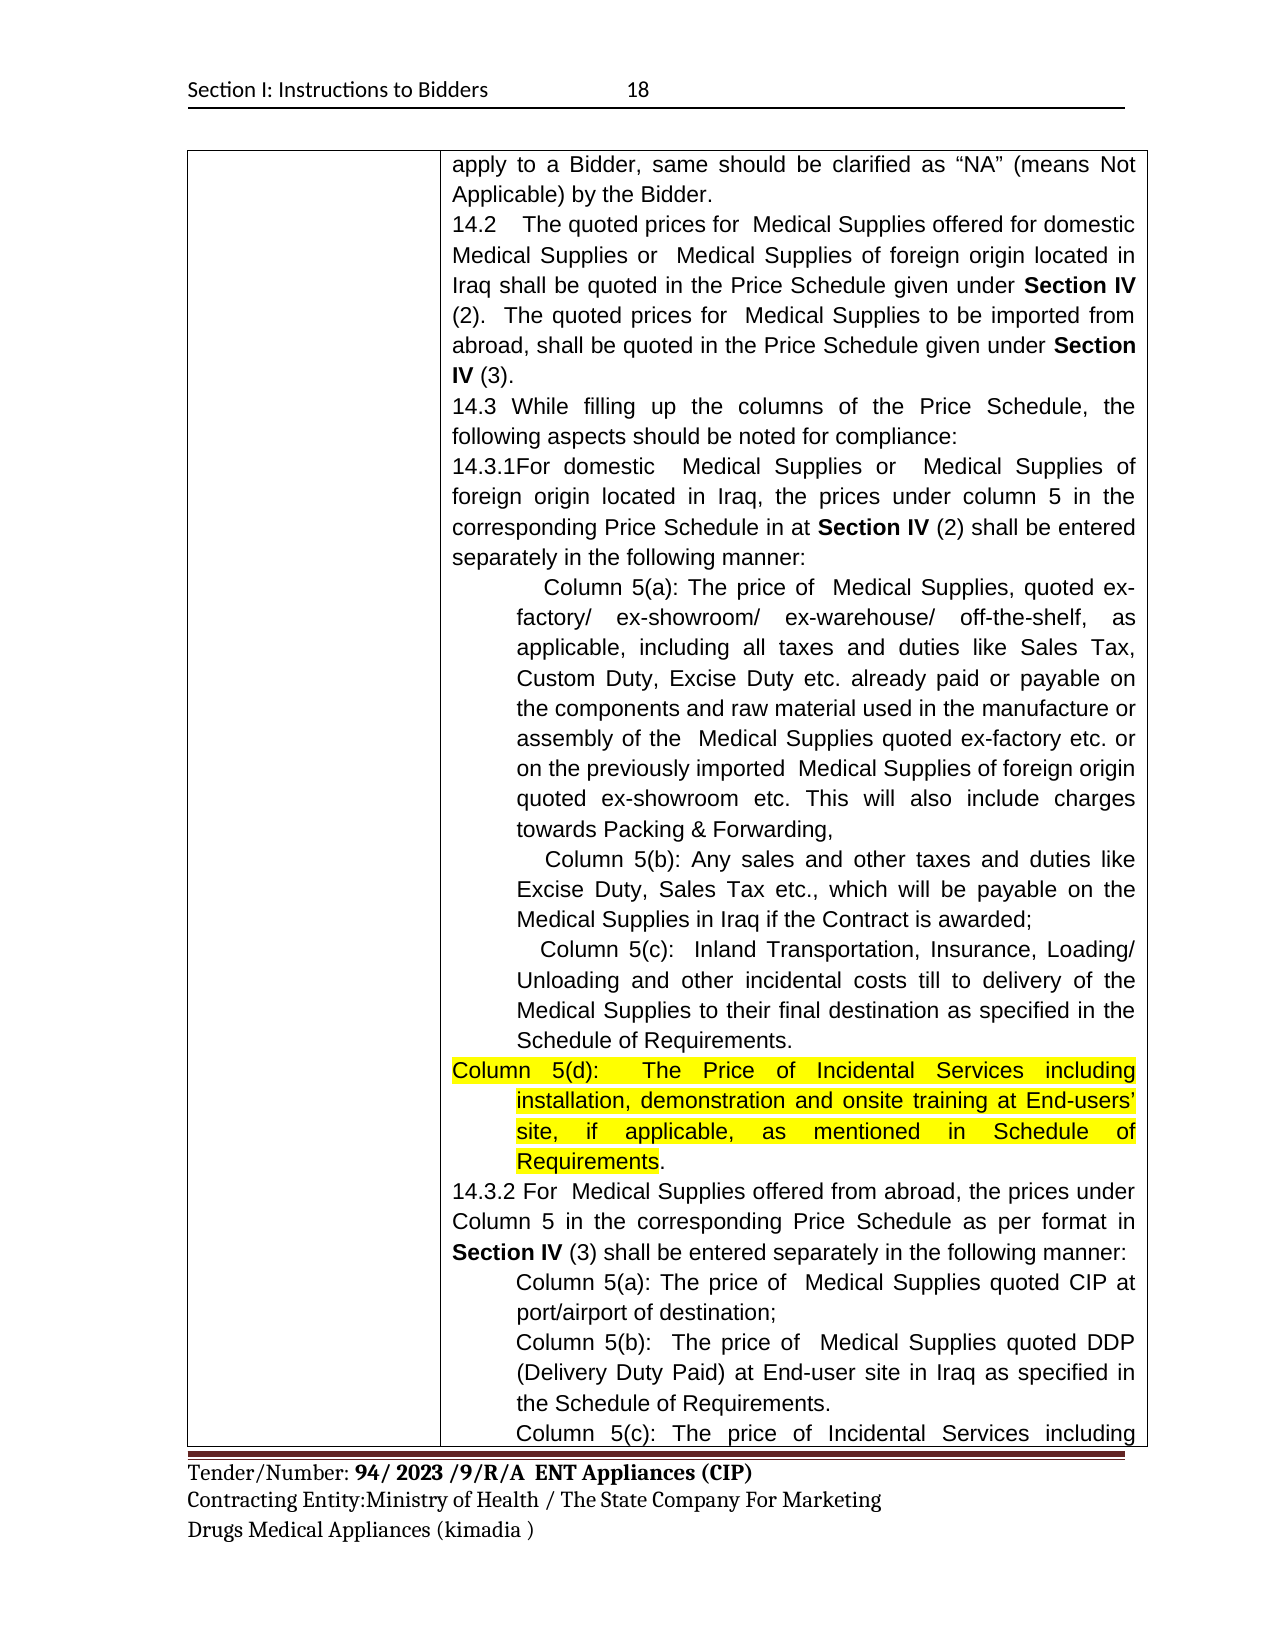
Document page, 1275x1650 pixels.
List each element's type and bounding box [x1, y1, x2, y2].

table_cell [441, 151, 1147, 1446]
table_cell [188, 151, 440, 1446]
